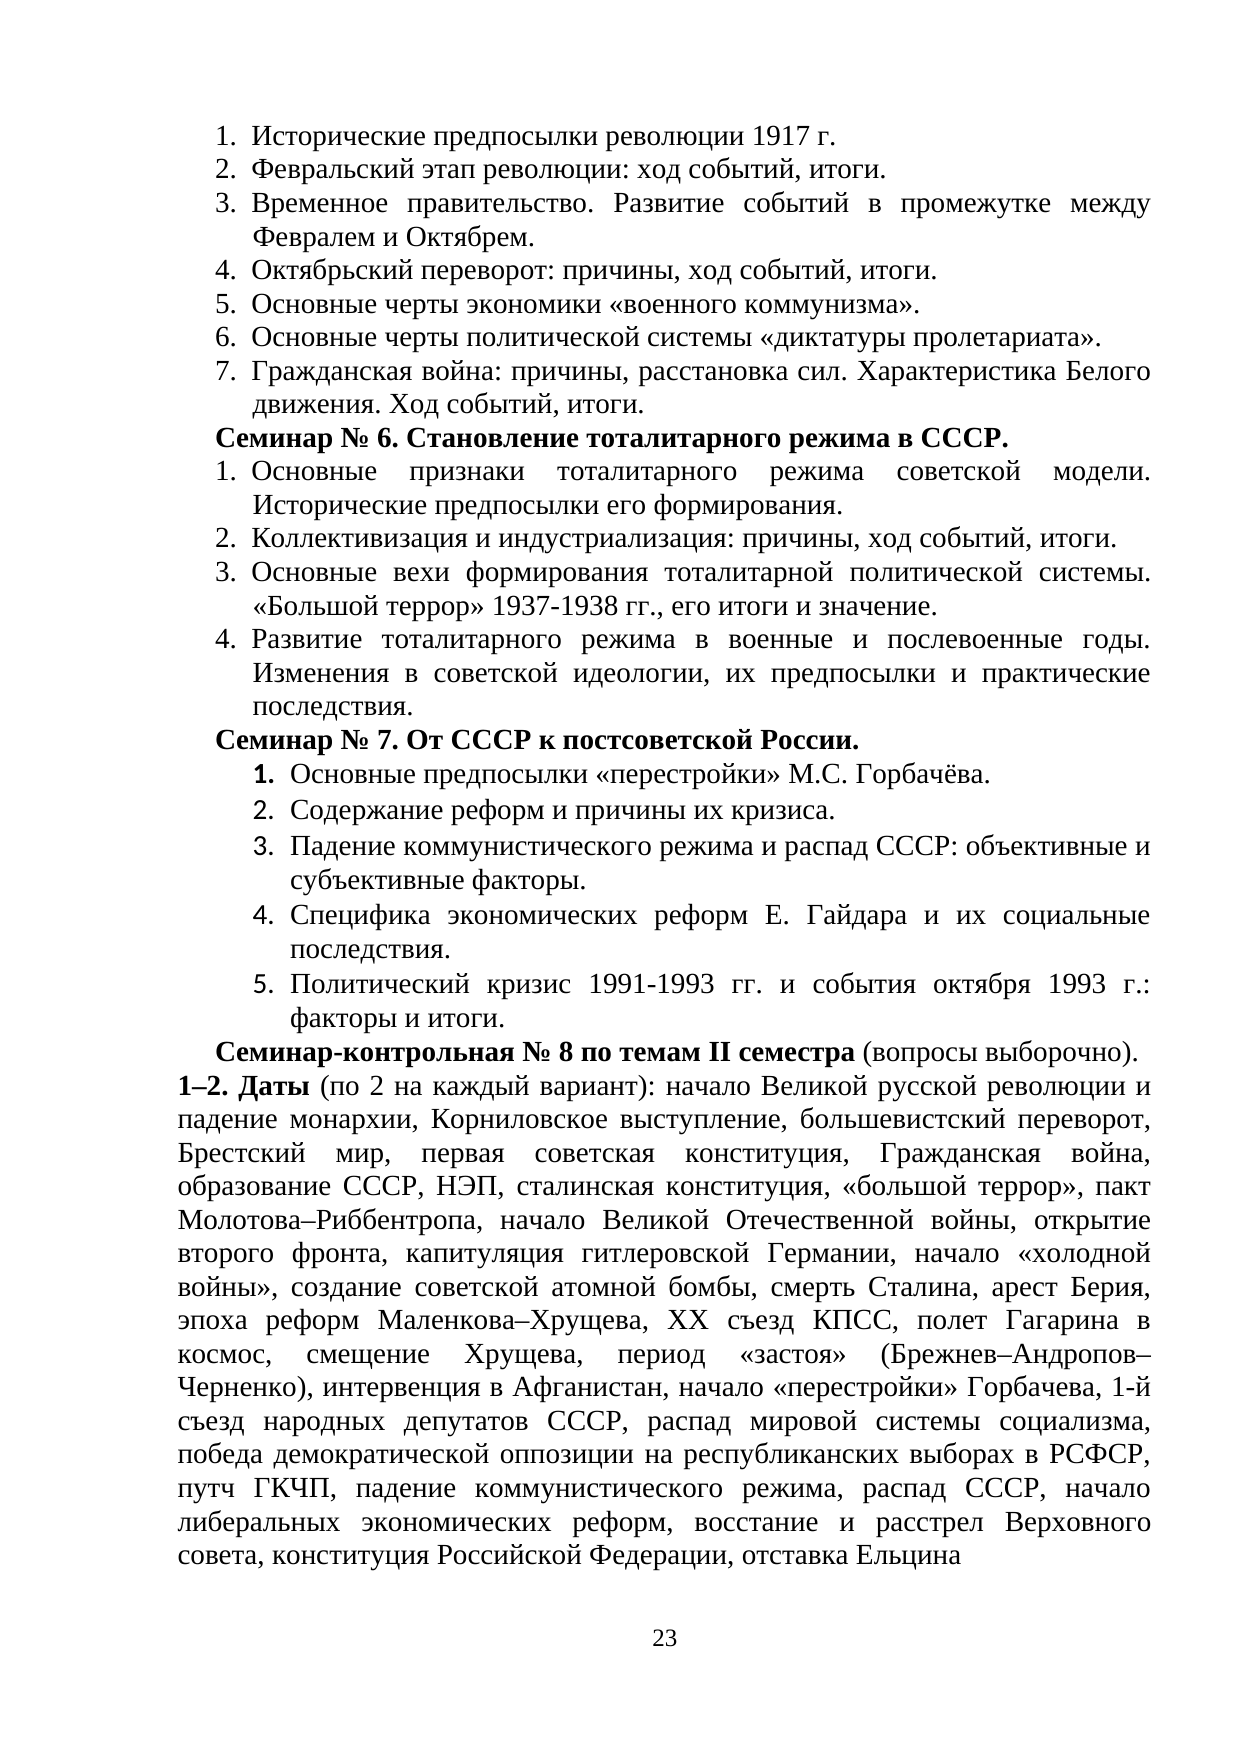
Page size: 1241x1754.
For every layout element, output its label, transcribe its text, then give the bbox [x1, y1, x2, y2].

list Основные признаки тоталитарного режима советской модели. Исторические предпосылки его формирования. [215, 453, 1152, 521]
text 1–2. Даты (по 2 на каждый вариант): начало Великой русской революции и падение монархии, Корниловское выступление, большевистский переворот, Брестский мир, первая советская конституция, Гражданская война, образование СССР, НЭП, сталинская конституция, «большой террор», пакт Молотова–Риббентропа, начало Великой Отечественной войны, открытие второго фронта, капитуляция гитлеровской Германии, начало «холодной войны», создание советской атомной бомбы, смерть Сталина, арест Берия, эпоха реформ Маленкова–Хрущева, ХХ съезд КПСС, полет Гагарина в космос, смещение Хрущева, период «застоя» (Брежнев–Андропов–Черненко), интервенция в Афганистан, начало «перестройки» Горбачева, 1-й съезд народных депутатов СССР, распад мировой системы социализма, победа демократической оппозиции на республиканских выборах в РСФСР, путч ГКЧП, падение коммунистического режима, распад СССР, начало либеральных экономических реформ, восстание и расстрел Верховного совета, конституция Российской Федерации, отставка Ельцина [177, 1068, 1152, 1571]
list Коллективизация и индустриализация: причины, ход событий, итоги. [215, 521, 1152, 554]
list Основные черты экономики «военного коммунизма». [215, 286, 1152, 319]
list Основные черты политической системы «диктатуры пролетариата». [215, 319, 1152, 353]
list Политический кризис 1991-1993 гг. и события октября 1993 г.: факторы и итоги. [252, 965, 1152, 1034]
text Семинар № 7. От СССР к постсоветской России. [215, 722, 1152, 755]
list Гражданская война: причины, расстановка сил. Характеристика Белого движения. Ход событий, итоги. [215, 353, 1152, 420]
list Основные предпосылки «перестройки» М.С. Горбачёва. [252, 755, 1152, 791]
list Падение коммунистического режима и распад СССР: объективные и субъективные факторы. [252, 827, 1152, 896]
list Февральский этап революции: ход событий, итоги. [215, 152, 1152, 185]
list Основные вехи формирования тоталитарной политической системы. «Большой террор» 1937-1938 гг., его итоги и значение. [215, 554, 1152, 621]
list Содержание реформ и причины их кризиса. [252, 791, 1152, 827]
list Октябрьский переворот: причины, ход событий, итоги. [215, 252, 1152, 286]
list Временное правительство. Развитие событий в промежутке между Февралем и Октябрем. [215, 185, 1152, 252]
text Семинар № 6. Становление тоталитарного режима в СССР. [215, 420, 1152, 453]
text Семинар-контрольная № 8 по темам II семестра (вопросы выборочно). [215, 1034, 1152, 1068]
list Исторические предпосылки революции 1917 г. [215, 118, 1152, 152]
list Специфика экономических реформ Е. Гайдара и их социальные последствия. [252, 896, 1152, 965]
list Развитие тоталитарного режима в военные и послевоенные годы. Изменения в советской идеологии, их предпосылки и практические последствия. [215, 621, 1152, 722]
